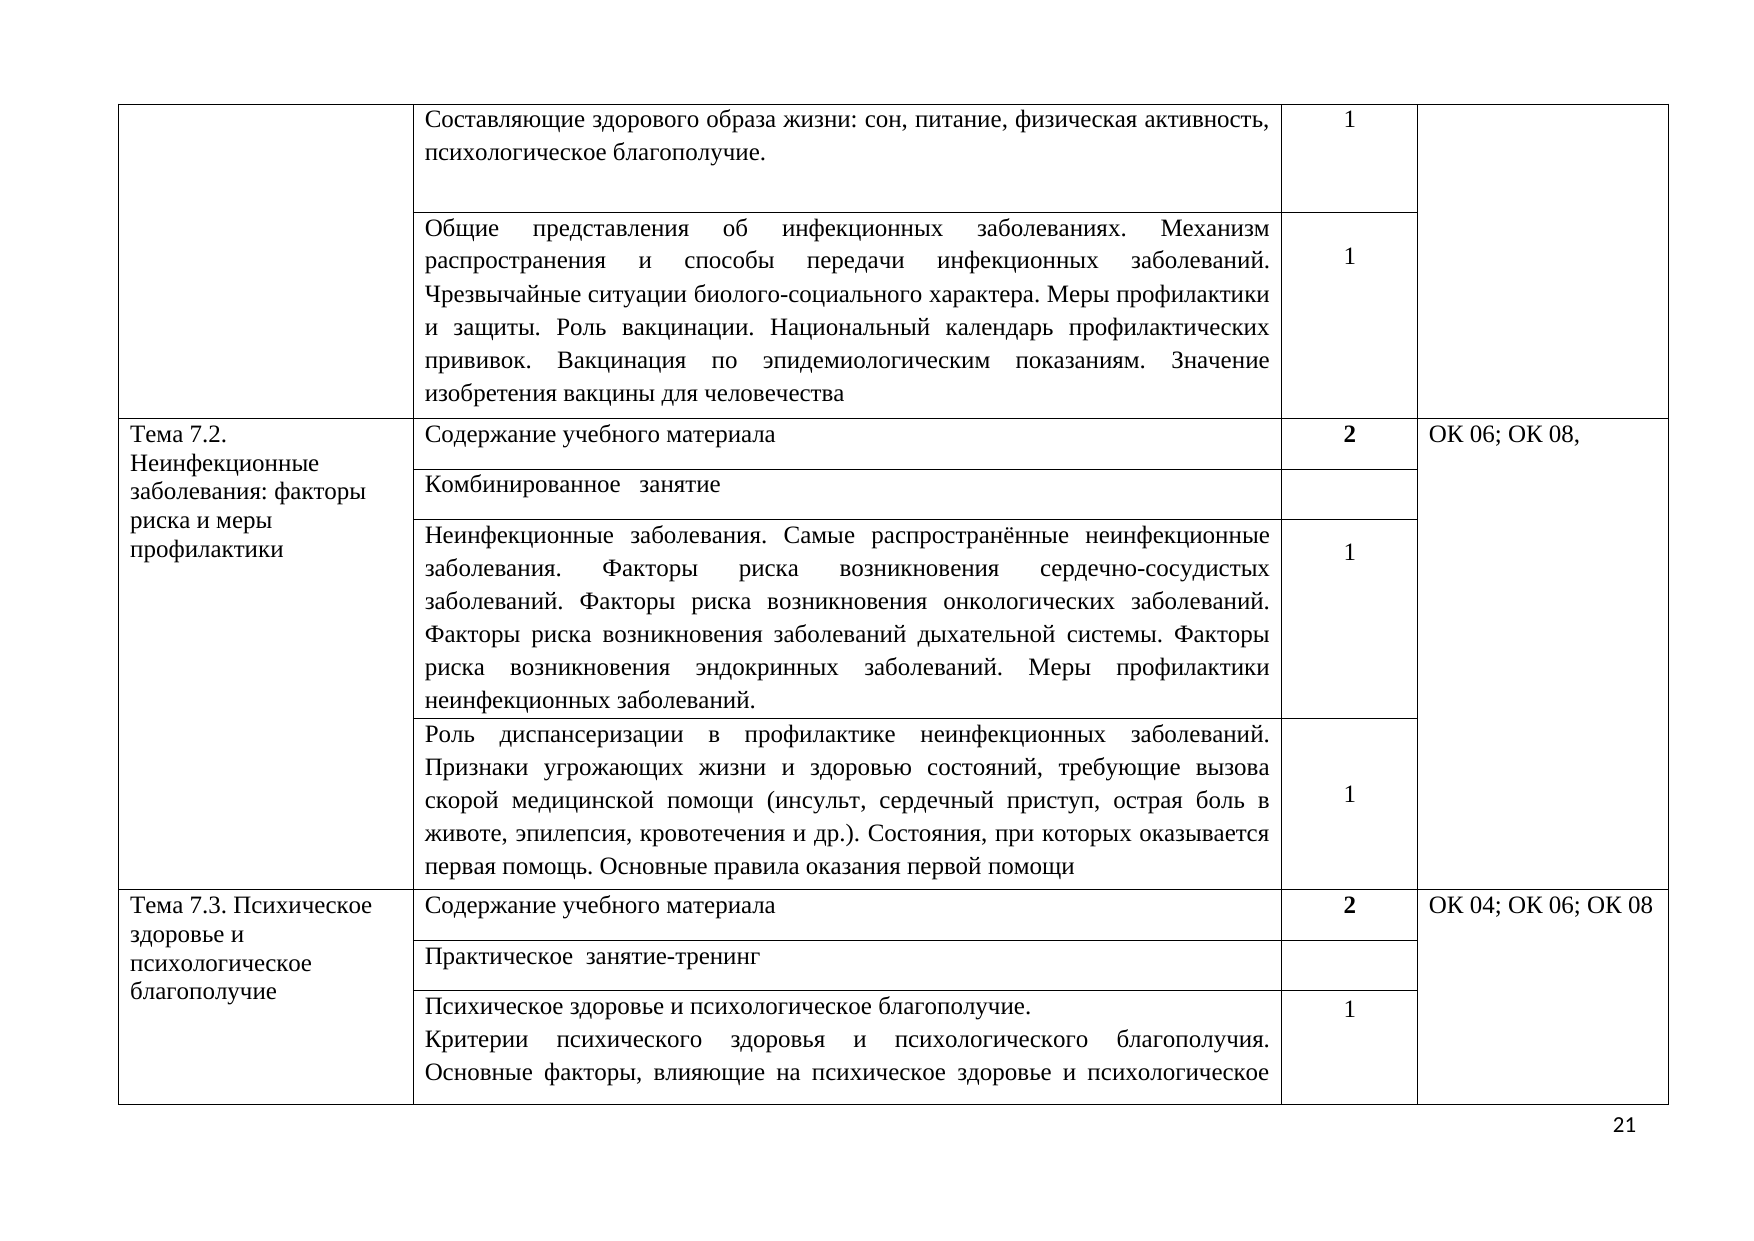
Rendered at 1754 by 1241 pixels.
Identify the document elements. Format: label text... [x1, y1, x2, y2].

table_cell Практическое занятие-тренинг [414, 941, 1281, 990]
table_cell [414, 105, 1281, 212]
table_cell Роль диспансеризации в профилактике неинфекционных заболеваний. Признаки угрожающих жизни и здоровью состояний, требующие вызова скорой медицинской помощи (инсульт, сердечный приступ, острая боль в животе, эпилепсия, кровотечения и др.). Состояния, при которых оказывается первая помощь. Основные правила оказания первой помощи [414, 719, 1281, 889]
table_cell Тема 7.3. Психическое здоровье и психологическое благополучие [119, 890, 413, 1104]
table_cell 1 [1282, 105, 1417, 212]
table_cell 1 [1282, 213, 1417, 418]
table_cell Тема 7.2. Неинфекционные заболевания: факторы риска и меры профилактики [119, 419, 413, 889]
table_cell Неинфекционные заболевания. Самые распространённые неинфекционные заболевания. Факторы риска возникновения сердечно-сосудистых заболеваний. Факторы риска возникновения онкологических заболеваний. Факторы риска возникновения заболеваний дыхательной системы. Факторы риска возникновения эндокринных заболеваний. Меры профилактики неинфекционных заболеваний. [414, 520, 1281, 718]
table_cell 1 [1282, 520, 1417, 718]
table_cell Общие представления об инфекционных заболеваниях. Механизм распространения и способы передачи инфекционных заболеваний. Чрезвычайные ситуации биолого-социального характера. Меры профилактики и защиты. Роль вакцинации. Национальный календарь профилактических прививок. Вакцинация по эпидемиологическим показаниям. Значение изобретения вакцины для человечества [414, 213, 1281, 418]
table_cell 2 [1282, 419, 1417, 468]
table_cell 1 [1282, 719, 1417, 889]
table_cell 2 [1282, 890, 1417, 940]
table_cell Содержание учебного материала [414, 890, 1281, 940]
table_cell ОК 04; ОК 06; ОК 08 [1418, 890, 1668, 1104]
table_cell [1282, 470, 1417, 519]
table_cell Комбинированное занятие [414, 470, 1281, 519]
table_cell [414, 991, 1281, 1104]
table_cell 1 [1282, 991, 1417, 1104]
table_cell [1282, 941, 1417, 990]
table_cell Содержание учебного материала [414, 419, 1281, 468]
table_cell ОК 06; ОК 08, [1418, 419, 1668, 889]
